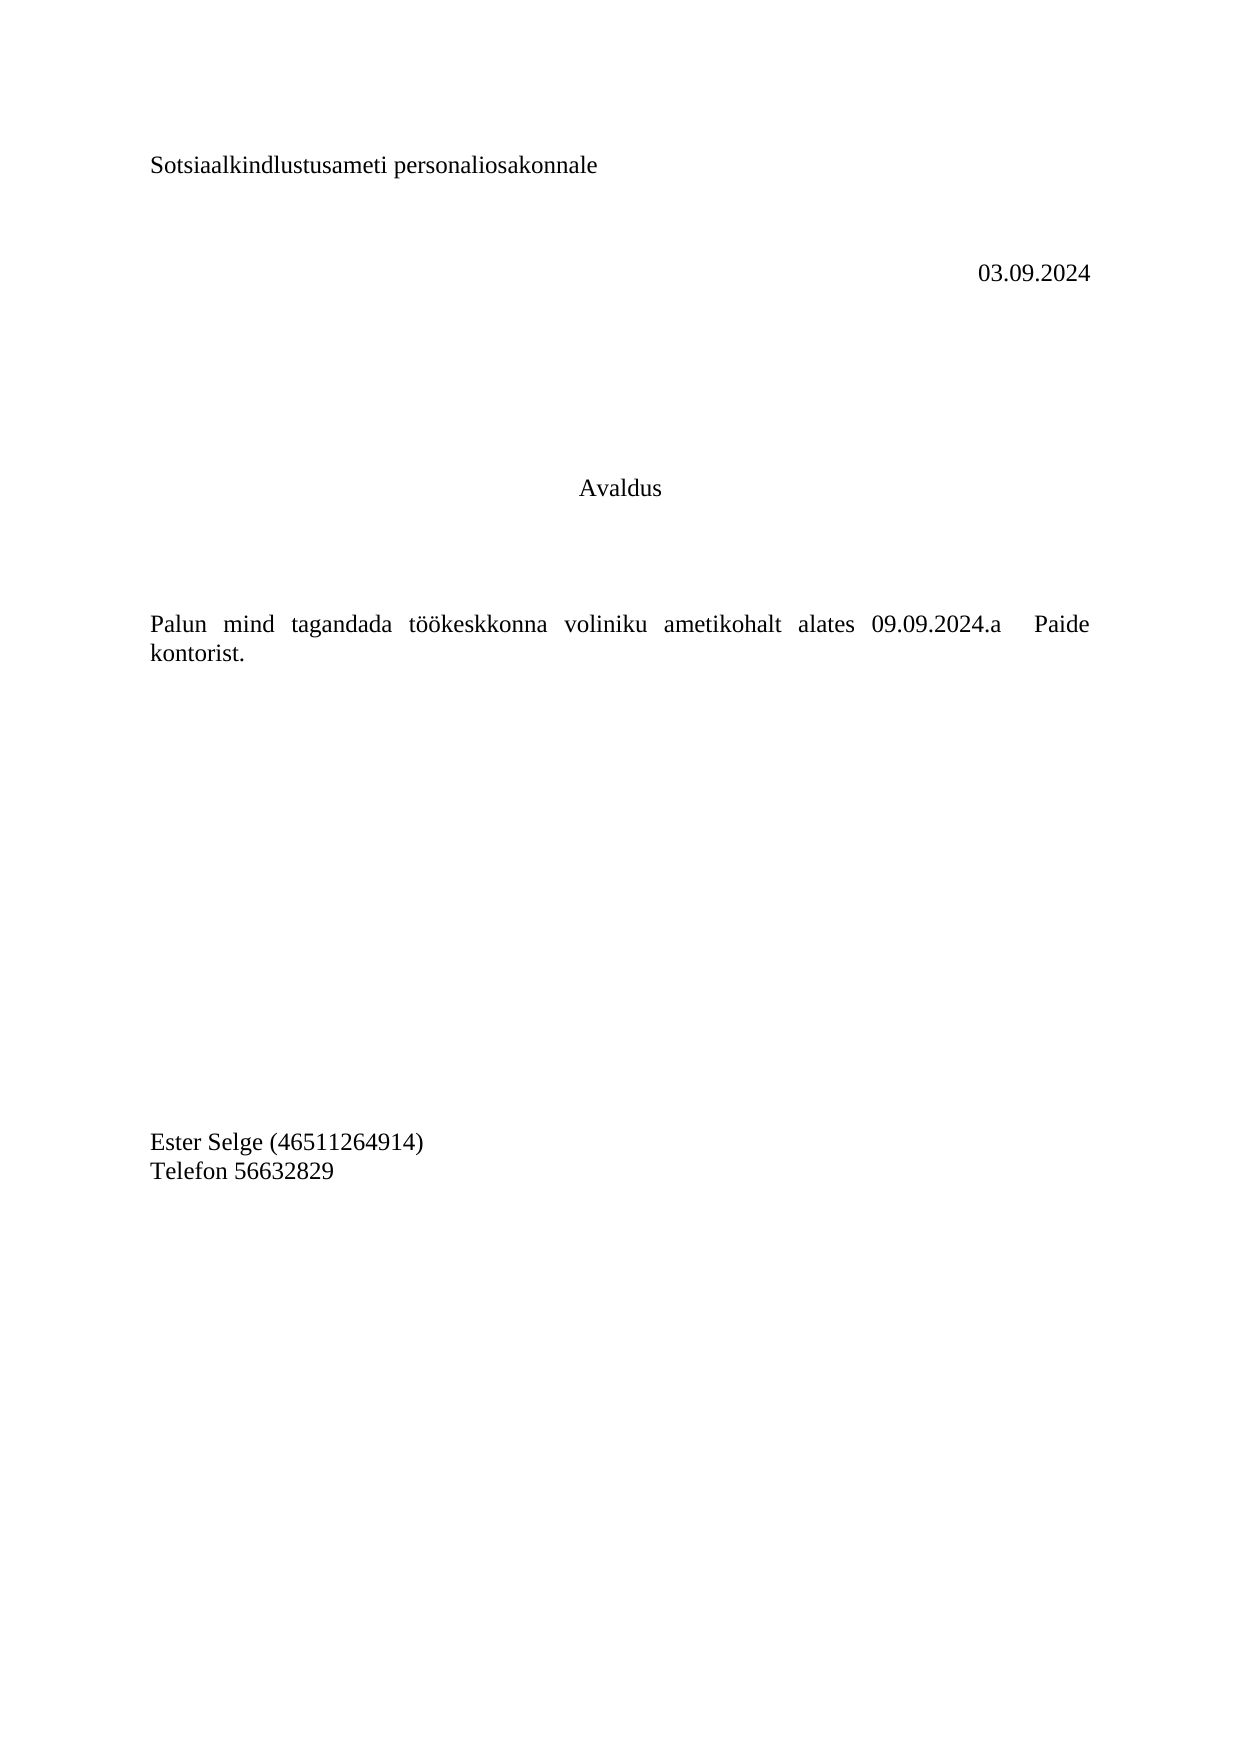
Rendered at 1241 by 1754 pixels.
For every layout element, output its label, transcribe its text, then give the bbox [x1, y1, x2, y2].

text Avaldus [150, 473, 1090, 502]
text Sotsiaalkindlustusameti personaliosakonnale [150, 150, 1090, 179]
text 03.09.2024 [150, 258, 1090, 286]
text Ester Selge (46511264914) [150, 1127, 1090, 1156]
text Telefon 56632829 [150, 1156, 1090, 1184]
text Palun mind tagandada töökeskkonna voliniku ametikohalt alates 09.09.2024.a Paide kontorist. [150, 609, 1090, 667]
